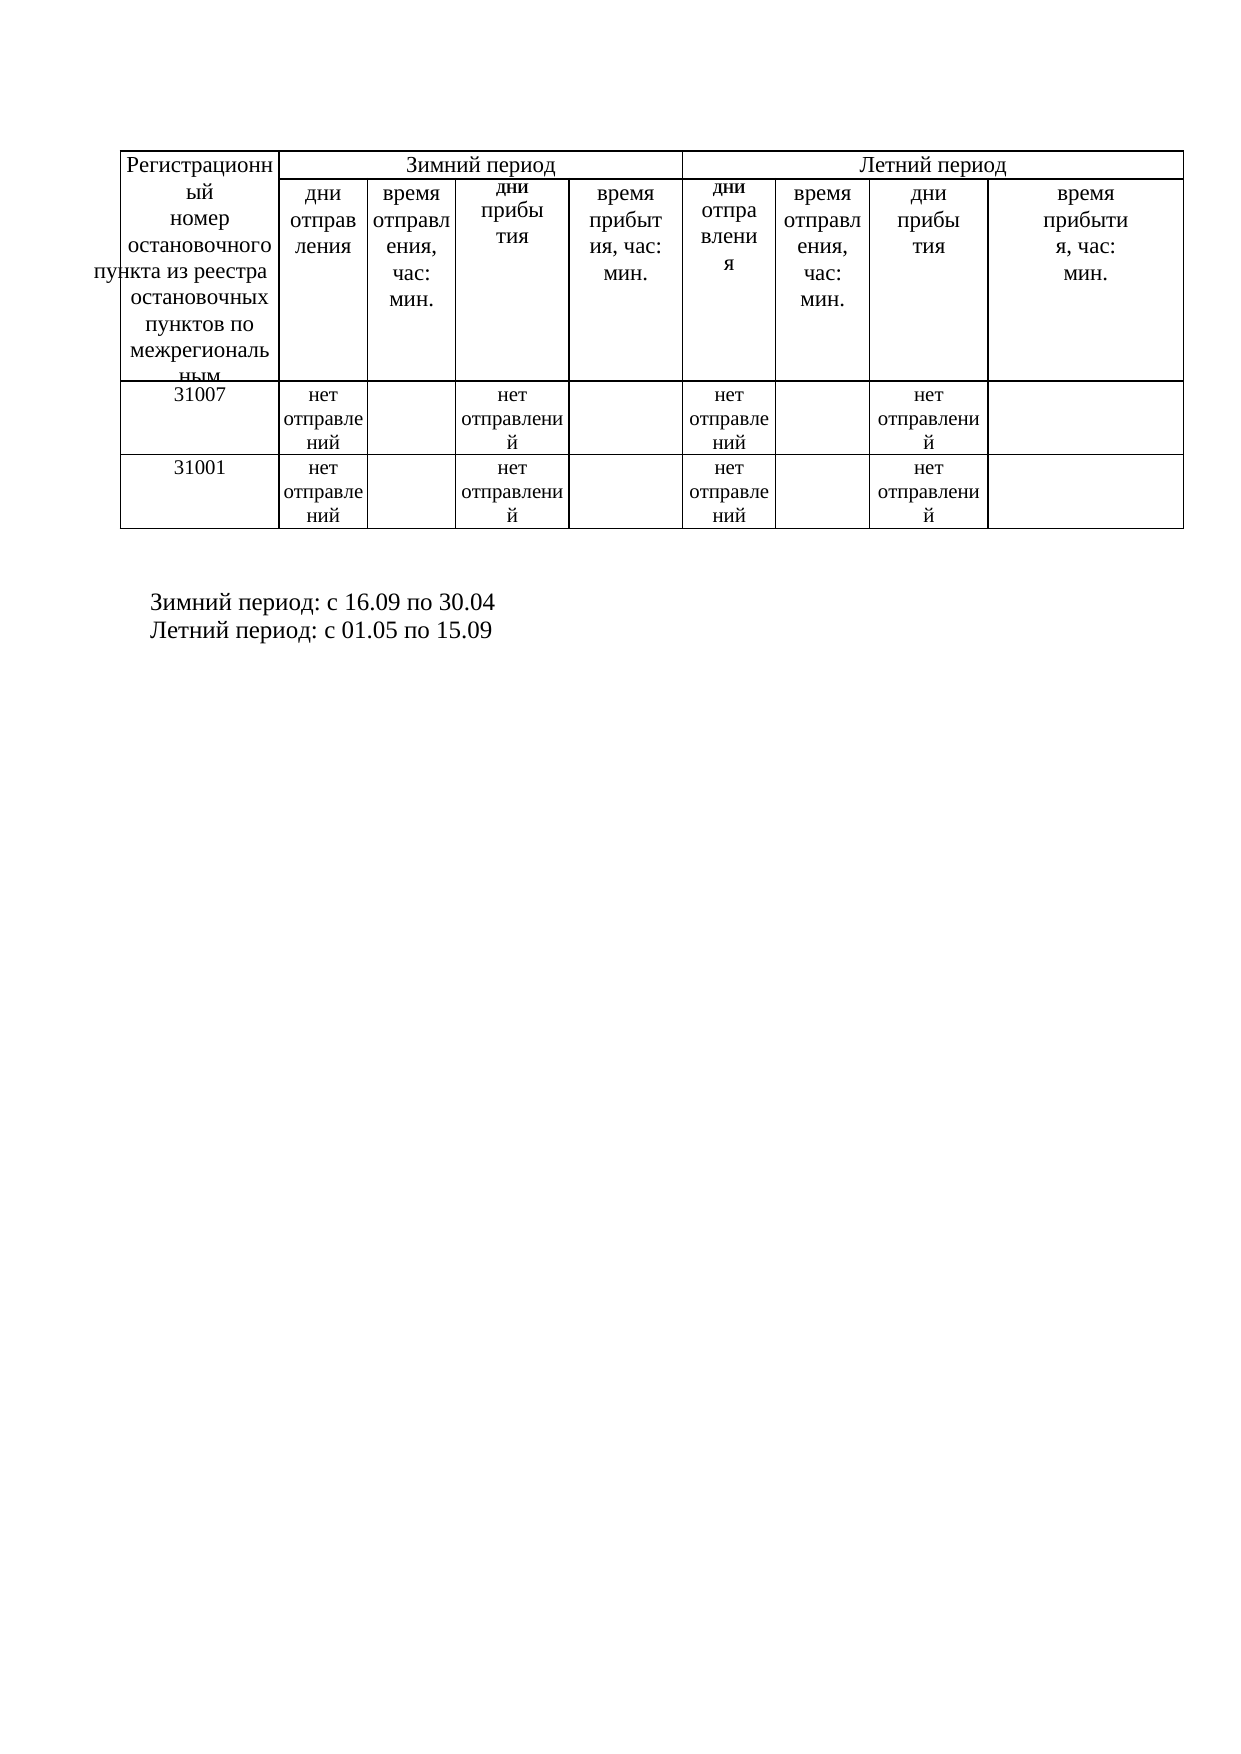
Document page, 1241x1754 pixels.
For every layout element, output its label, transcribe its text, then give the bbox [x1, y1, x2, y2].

table_cell нет отправлений [870, 455, 987, 527]
table_cell [570, 382, 682, 454]
table_cell время прибыти я, час: мин. [989, 180, 1183, 380]
table_cell ДНИ прибы тия [456, 180, 568, 380]
table_cell [368, 455, 455, 527]
table_cell [570, 455, 682, 527]
table_cell дни прибы тия [870, 180, 987, 380]
table_cell нет отправлений [456, 455, 568, 527]
text Зимний период: с 16.09 по 30.04 [150, 587, 1090, 615]
text Летний период: с 01.05 по 15.09 [150, 615, 1090, 644]
table_cell нет отправлений [280, 382, 367, 454]
table_cell дни отправ ления [280, 180, 367, 380]
table_cell нет отправлений [683, 382, 775, 454]
table_cell нет отправлений [683, 455, 775, 527]
table_cell [776, 382, 869, 454]
table_header Регистрационный номер остановочного пункта из реестра остановочных пунктов по межрегиональным маршрутам регулярных перевозок [121, 152, 278, 380]
table_cell [776, 455, 869, 527]
table_cell нет отправлений [870, 382, 987, 454]
table_cell нет отправлений [280, 455, 367, 527]
table_cell время отправл ения, час: мин. [776, 180, 869, 380]
table_cell нет отправлений [456, 382, 568, 454]
table_cell время прибыт ия, час: мин. [570, 180, 682, 380]
table_header Зимний период [280, 152, 682, 178]
table_cell 31007 [121, 382, 278, 454]
table_cell ДНИ отпра влени я [683, 180, 775, 380]
table_cell [989, 382, 1183, 454]
table_cell время отправл ения, час: мин. [368, 180, 455, 380]
table_cell 31001 [121, 455, 278, 527]
table_header Летний период [683, 152, 1183, 178]
table_cell [989, 455, 1183, 527]
table_cell [368, 382, 455, 454]
